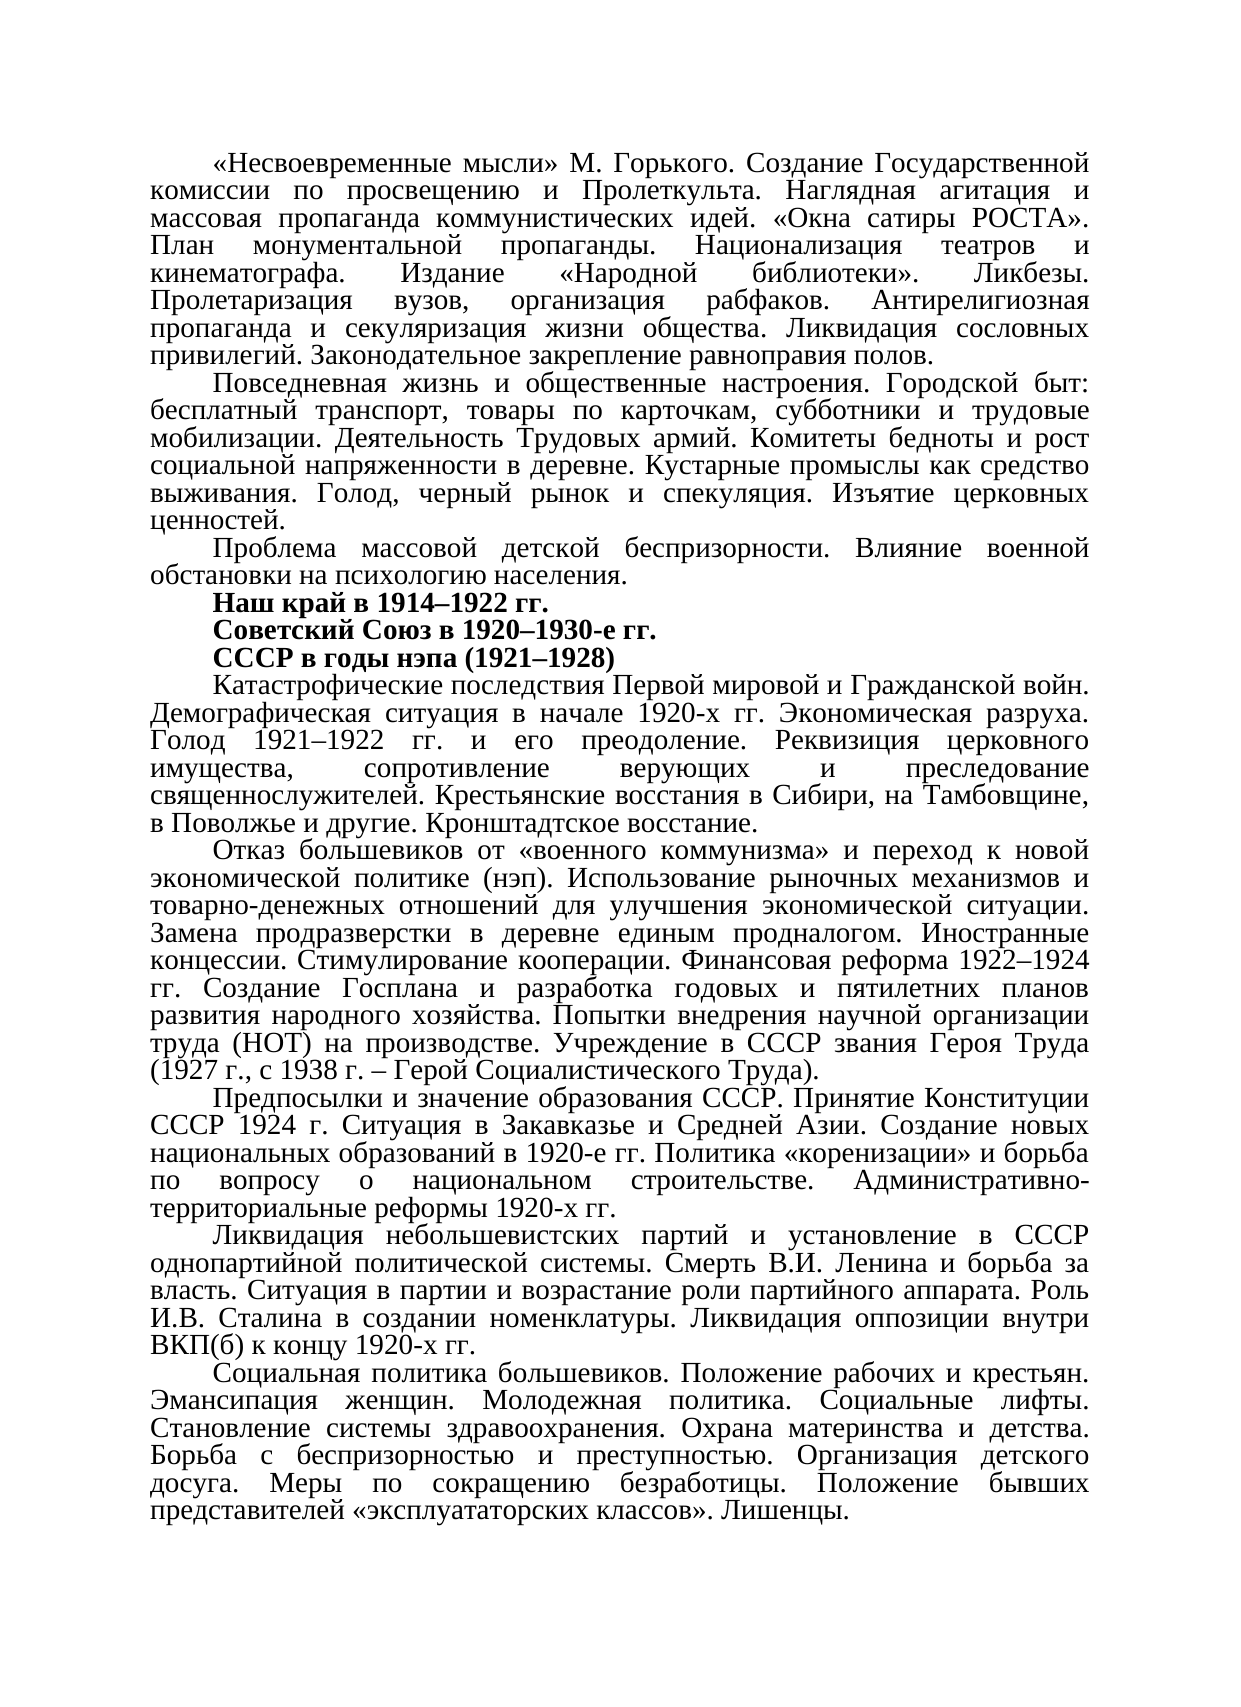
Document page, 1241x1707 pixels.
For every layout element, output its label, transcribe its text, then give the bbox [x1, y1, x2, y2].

text Повседневная жизнь и общественные настроения. Городской быт: бесплатный транспорт, товары по карточкам, субботники и трудовые мобилизации. Деятельность Трудовых армий. Комитеты бедноты и рост социальной напряженности в деревне. Кустарные промыслы как средство выживания. Голод, черный рынок и спекуляция. Изъятие церковных ценностей. [150, 370, 1090, 535]
text «Несвоевременные мысли» М. Горького. Создание Государственной комиссии по просвещению и Пролеткульта. Наглядная агитация и массовая пропаганда коммунистических идей. «Окна сатиры РОСТА». План монументальной пропаганды. Национализация театров и кинематографа. Издание «Народной библиотеки». Ликбезы. Пролетаризация вузов, организация рабфаков. Антирелигиозная пропаганда и секуляризация жизни общества. Ликвидация сословных привилегий. Законодательное закрепление равноправия полов. [150, 150, 1090, 370]
text Катастрофические последствия Первой мировой и Гражданской войн. Демографическая ситуация в начале 1920-х гг. Экономическая разруха. Голод 1921–1922 гг. и его преодоление. Реквизиция церковного имущества, сопротивление верующих и преследование священнослужителей. Крестьянские восстания в Сибири, на Тамбовщине, в Поволжье и другие. Кронштадтское восстание. [150, 672, 1090, 837]
text Ликвидация небольшевистских партий и установление в СССР однопартийной политической системы. Смерть В.И. Ленина и борьба за власть. Ситуация в партии и возрастание роли партийного аппарата. Роль И.В. Сталина в создании номенклатуры. Ликвидация оппозиции внутри ВКП(б) к концу 1920‑х гг. [150, 1222, 1090, 1360]
text Проблема массовой детской беспризорности. Влияние военной обстановки на психологию населения. [150, 535, 1090, 590]
text Отказ большевиков от «военного коммунизма» и переход к новой экономической политике (нэп). Использование рыночных механизмов и товарно-денежных отношений для улучшения экономической ситуации. Замена продразверстки в деревне единым продналогом. Иностранные концессии. Стимулирование кооперации. Финансовая реформа 1922–1924 гг. Создание Госплана и разработка годовых и пятилетних планов развития народного хозяйства. Попытки внедрения научной организации труда (НОТ) на производстве. Учреждение в СССР звания Героя Труда (1927 г., с 1938 г. – Герой Социалистического Труда). [150, 837, 1090, 1085]
text СССР в годы нэпа (1921–1928) [150, 645, 1090, 672]
text Социальная политика большевиков. Положение рабочих и крестьян. Эмансипация женщин. Молодежная политика. Социальные лифты. Становление системы здравоохранения. Охрана материнства и детства. Борьба с беспризорностью и преступностью. Организация детского досуга. Меры по сокращению безработицы. Положение бывших представителей «эксплуататорских классов». Лишенцы. [150, 1360, 1090, 1525]
text Предпосылки и значение образования СССР. Принятие Конституции СССР 1924 г. Ситуация в Закавказье и Средней Азии. Создание новых национальных образований в 1920-е гг. Политика «коренизации» и борьба по вопросу о национальном строительстве. Административно-территориальные реформы 1920‑х гг. [150, 1085, 1090, 1222]
text Советский Союз в 1920–1930-е гг. [150, 617, 1090, 645]
text Наш край в 1914–1922 гг. [150, 590, 1090, 617]
